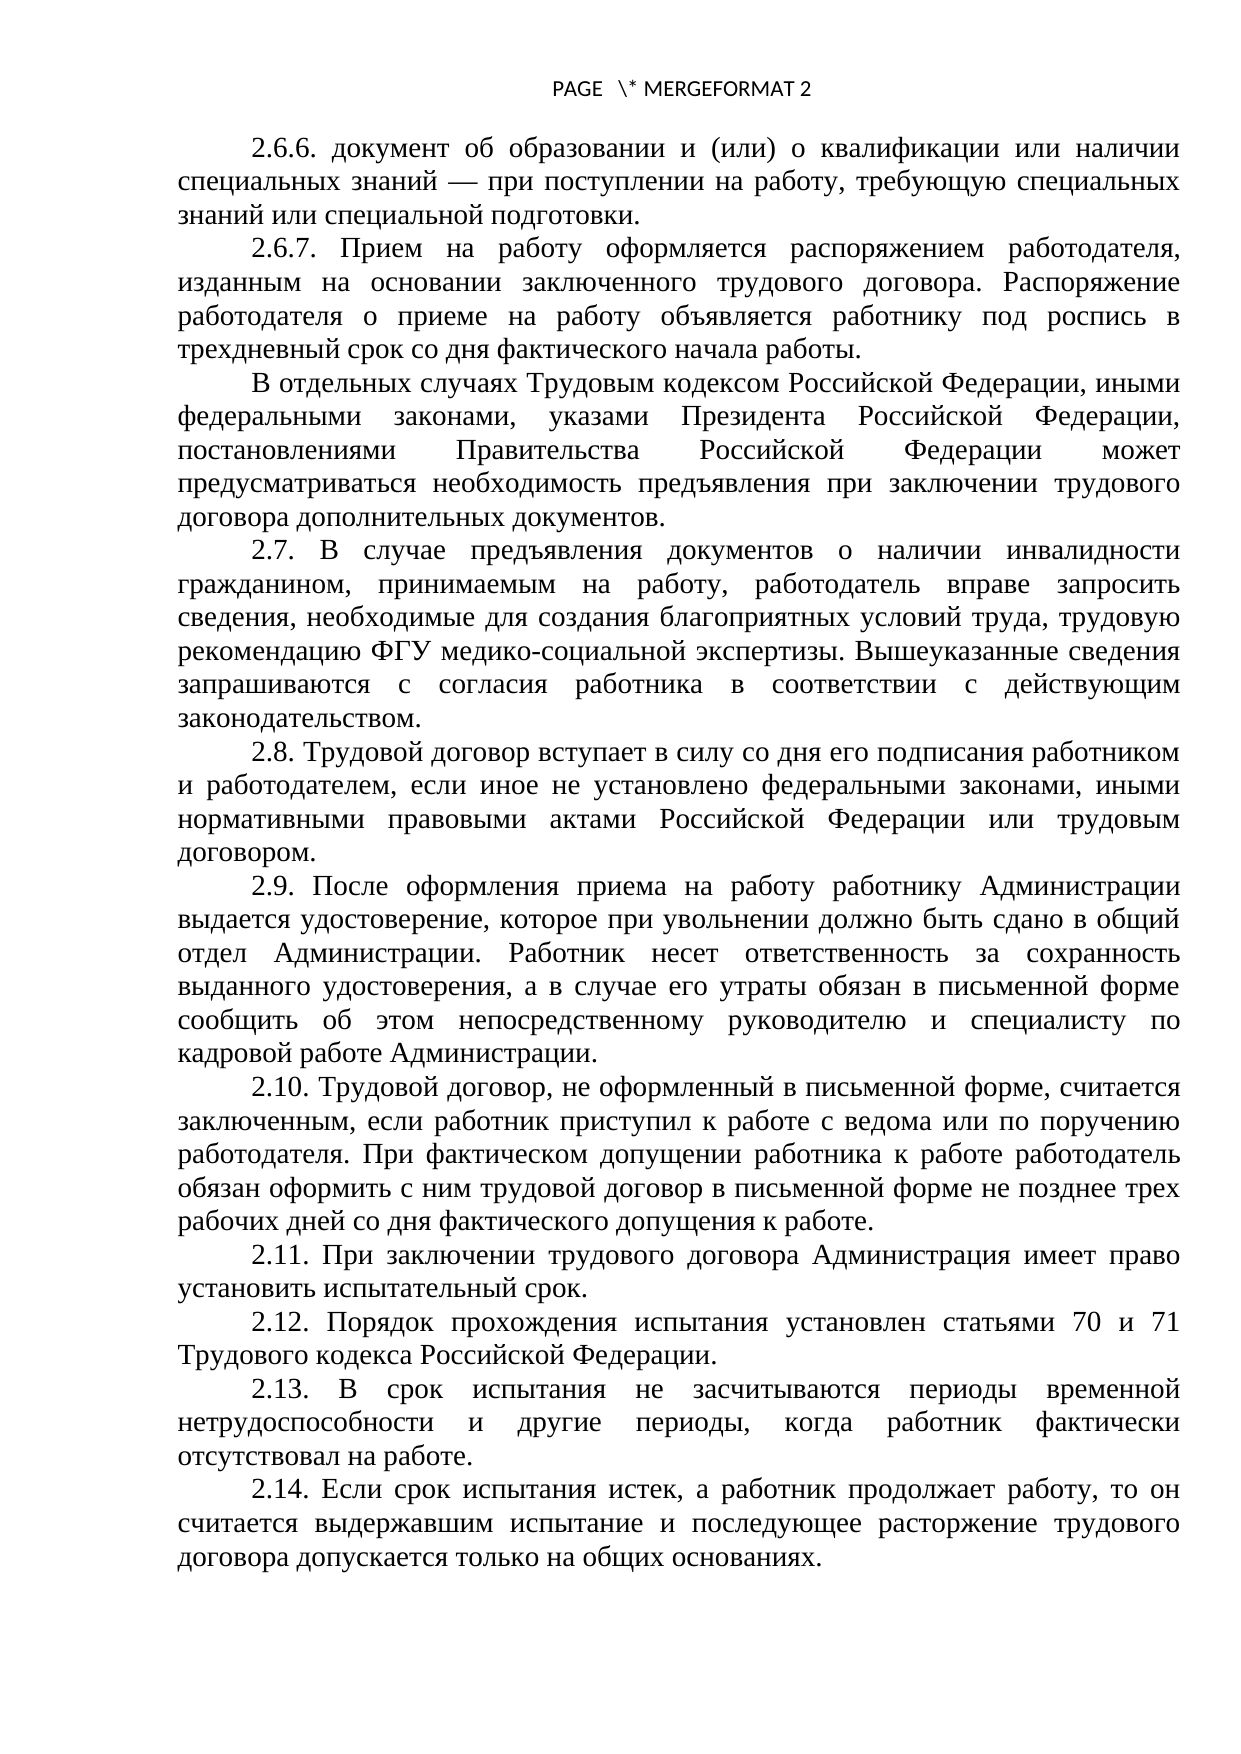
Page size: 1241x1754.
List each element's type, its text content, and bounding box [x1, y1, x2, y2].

text 2.7. В случае предъявления документов о наличии инвалидности гражданином, принимаемым на работу, работодатель вправе запросить сведения, необходимые для создания благоприятных условий труда, трудовую рекомендацию ФГУ медико-социальной экспертизы. Вышеуказанные сведения запрашиваются с согласия работника в соответствии с действующим законодательством. [177, 532, 1181, 734]
text 2.6.6. документ об образовании и (или) о квалификации или наличии специальных знаний — при поступлении на работу, требующую специальных знаний или специальной подготовки. [177, 130, 1181, 231]
text В отдельных случаях Трудовым кодексом Российской Федерации, иными федеральными законами, указами Президента Российской Федерации, постановлениями Правительства Российской Федерации может предусматриваться необходимость предъявления при заключении трудового договора дополнительных документов. [177, 365, 1181, 532]
text 2.8. Трудовой договор вступает в силу со дня его подписания работником и работодателем, если иное не установлено федеральными законами, иными нормативными правовыми актами Российской Федерации или трудовым договором. [177, 734, 1181, 868]
text 2.11. При заключении трудового договора Администрация имеет право установить испытательный срок. [177, 1237, 1181, 1304]
text 2.14. Если срок испытания истек, а работник продолжает работу, то он считается выдержавшим испытание и последующее расторжение трудового договора допускается только на общих основаниях. [177, 1472, 1181, 1572]
text 2.12. Порядок прохождения испытания установлен статьями 70 и 71 Трудового кодекса Российской Федерации. [177, 1304, 1181, 1371]
text 2.10. Трудовой договор, не оформленный в письменной форме, считается заключенным, если работник приступил к работе с ведома или по поручению работодателя. При фактическом допущении работника к работе работодатель обязан оформить с ним трудовой договор в письменной форме не позднее трех рабочих дней со дня фактического допущения к работе. [177, 1069, 1181, 1237]
text 2.9. После оформления приема на работу работнику Администрации выдается удостоверение, которое при увольнении должно быть сдано в общий отдел Администрации. Работник несет ответственность за сохранность выданного удостоверения, а в случае его утраты обязан в письменной форме сообщить об этом непосредственному руководителю и специалисту по кадровой работе Администрации. [177, 868, 1181, 1069]
text 2.6.7. Прием на работу оформляется распоряжением работодателя, изданным на основании заключенного трудового договора. Распоряжение работодателя о приеме на работу объявляется работнику под роспись в трехдневный срок со дня фактического начала работы. [177, 231, 1181, 365]
text 2.13. В срок испытания не засчитываются периоды временной нетрудоспособности и другие периоды, когда работник фактически отсутствовал на работе. [177, 1371, 1181, 1472]
